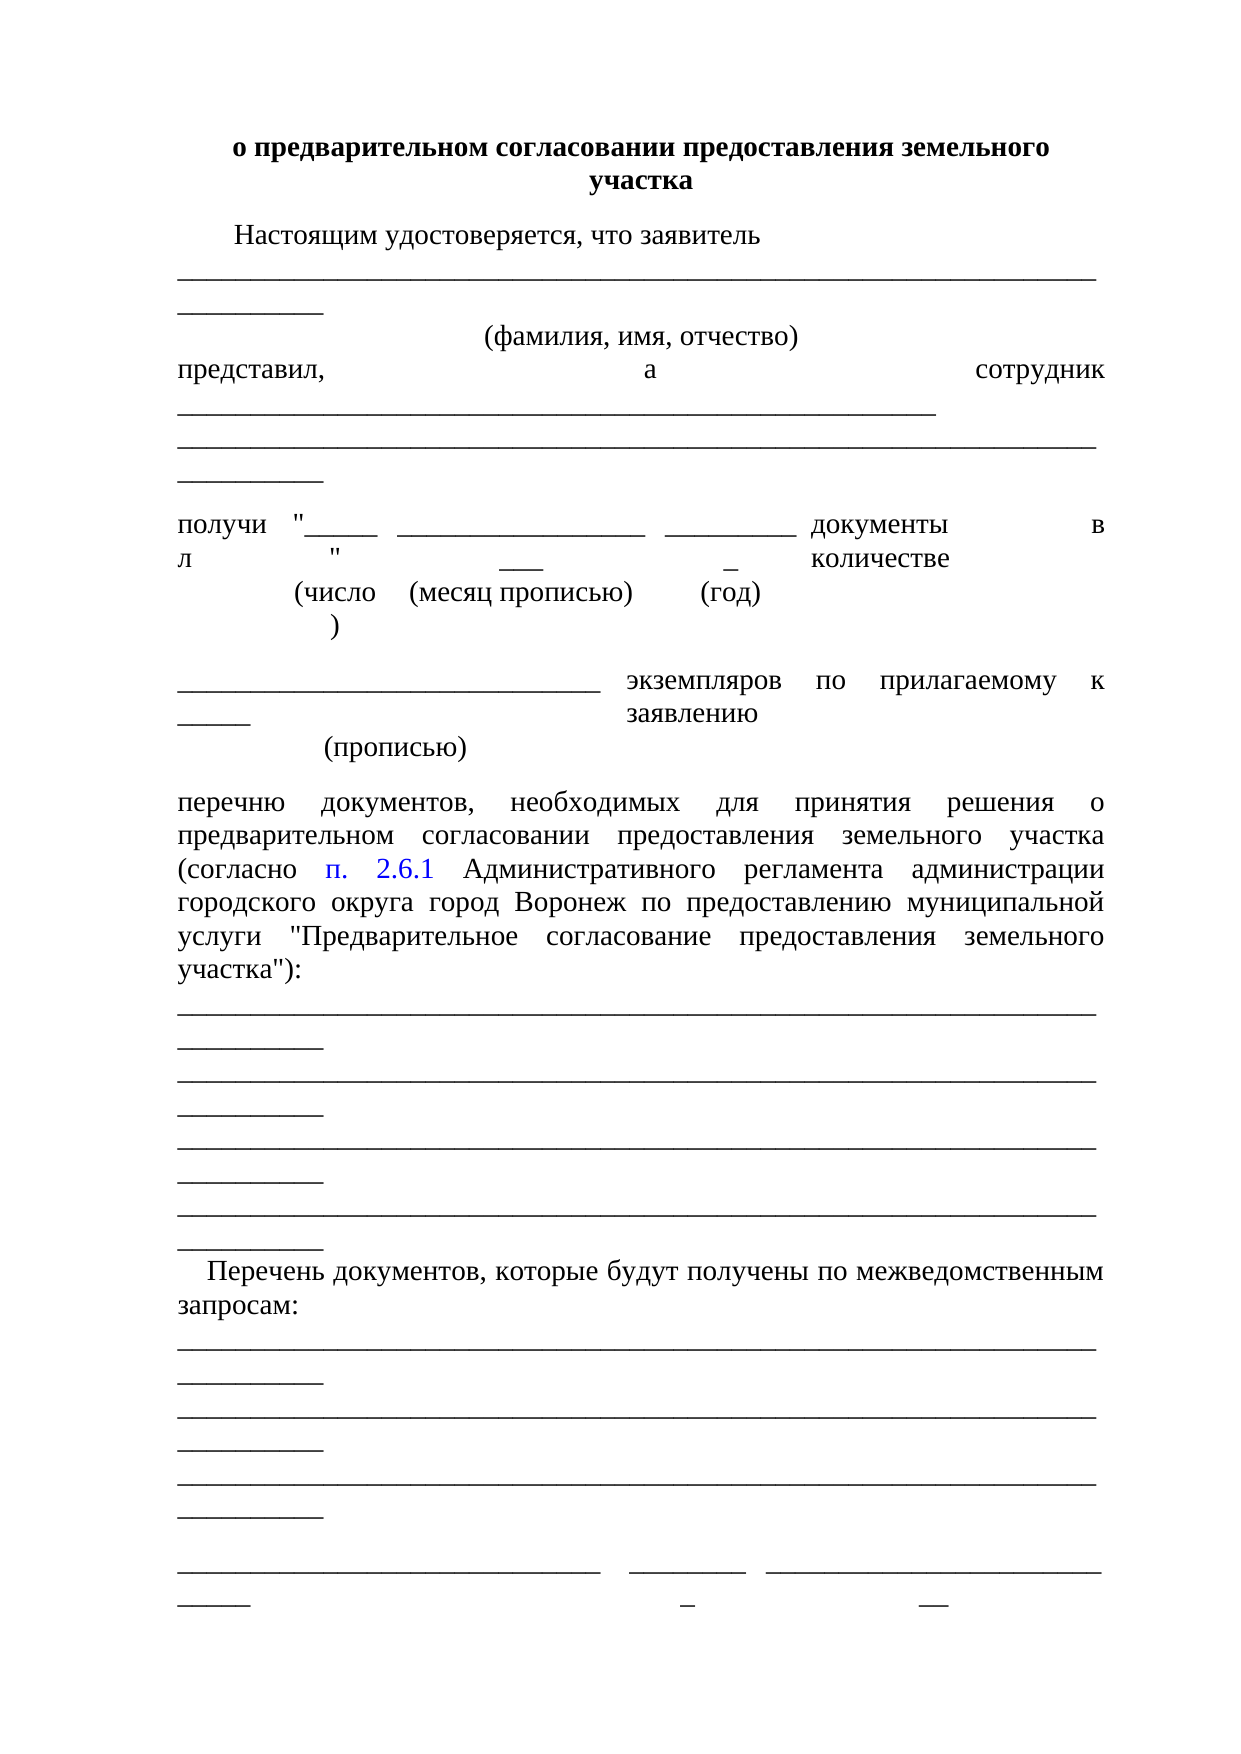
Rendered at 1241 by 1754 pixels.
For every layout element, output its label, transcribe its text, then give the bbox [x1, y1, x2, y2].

table_cell __________ (год) [657, 496, 804, 651]
table_cell __________________________________ (прописью) [171, 651, 619, 773]
table_cell документы в количестве [804, 496, 1111, 651]
table_cell получил [171, 496, 284, 651]
table_cell _________ (подпись) [620, 1533, 755, 1621]
table_cell перечню документов, необходимых для принятия решения о предварительном согласовании предоставления земельного участка (согласно п. 2.6.1 Административного регламента администрации городского округа город Воронеж по предоставлению муниципальной услуги "Предварительное согласование предоставления земельного участка"): _________________________________________________________________________ _________________________________________________________________________ _________________________________________________________________________ _________________________________________________________________________ Перечень документов, которые будут получены по межведомственным запросам: _________________________________________________________________________ _________________________________________________________________________ _________________________________________________________________________ [171, 773, 1111, 1532]
table_cell Настоящим удостоверяется, что заявитель _________________________________________________________________________ (фамилия, имя, отчество) представил, а сотрудник ____________________________________________________ _________________________________________________________________________ [171, 206, 1111, 496]
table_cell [755, 1533, 1111, 1621]
table_cell ____________________ (месяц прописью) [385, 496, 657, 651]
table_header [171, 118, 1111, 206]
table_cell экземпляров по прилагаемому к заявлению [620, 651, 1111, 773]
table_cell "_____" (число) [285, 496, 385, 651]
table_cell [171, 1533, 619, 1621]
